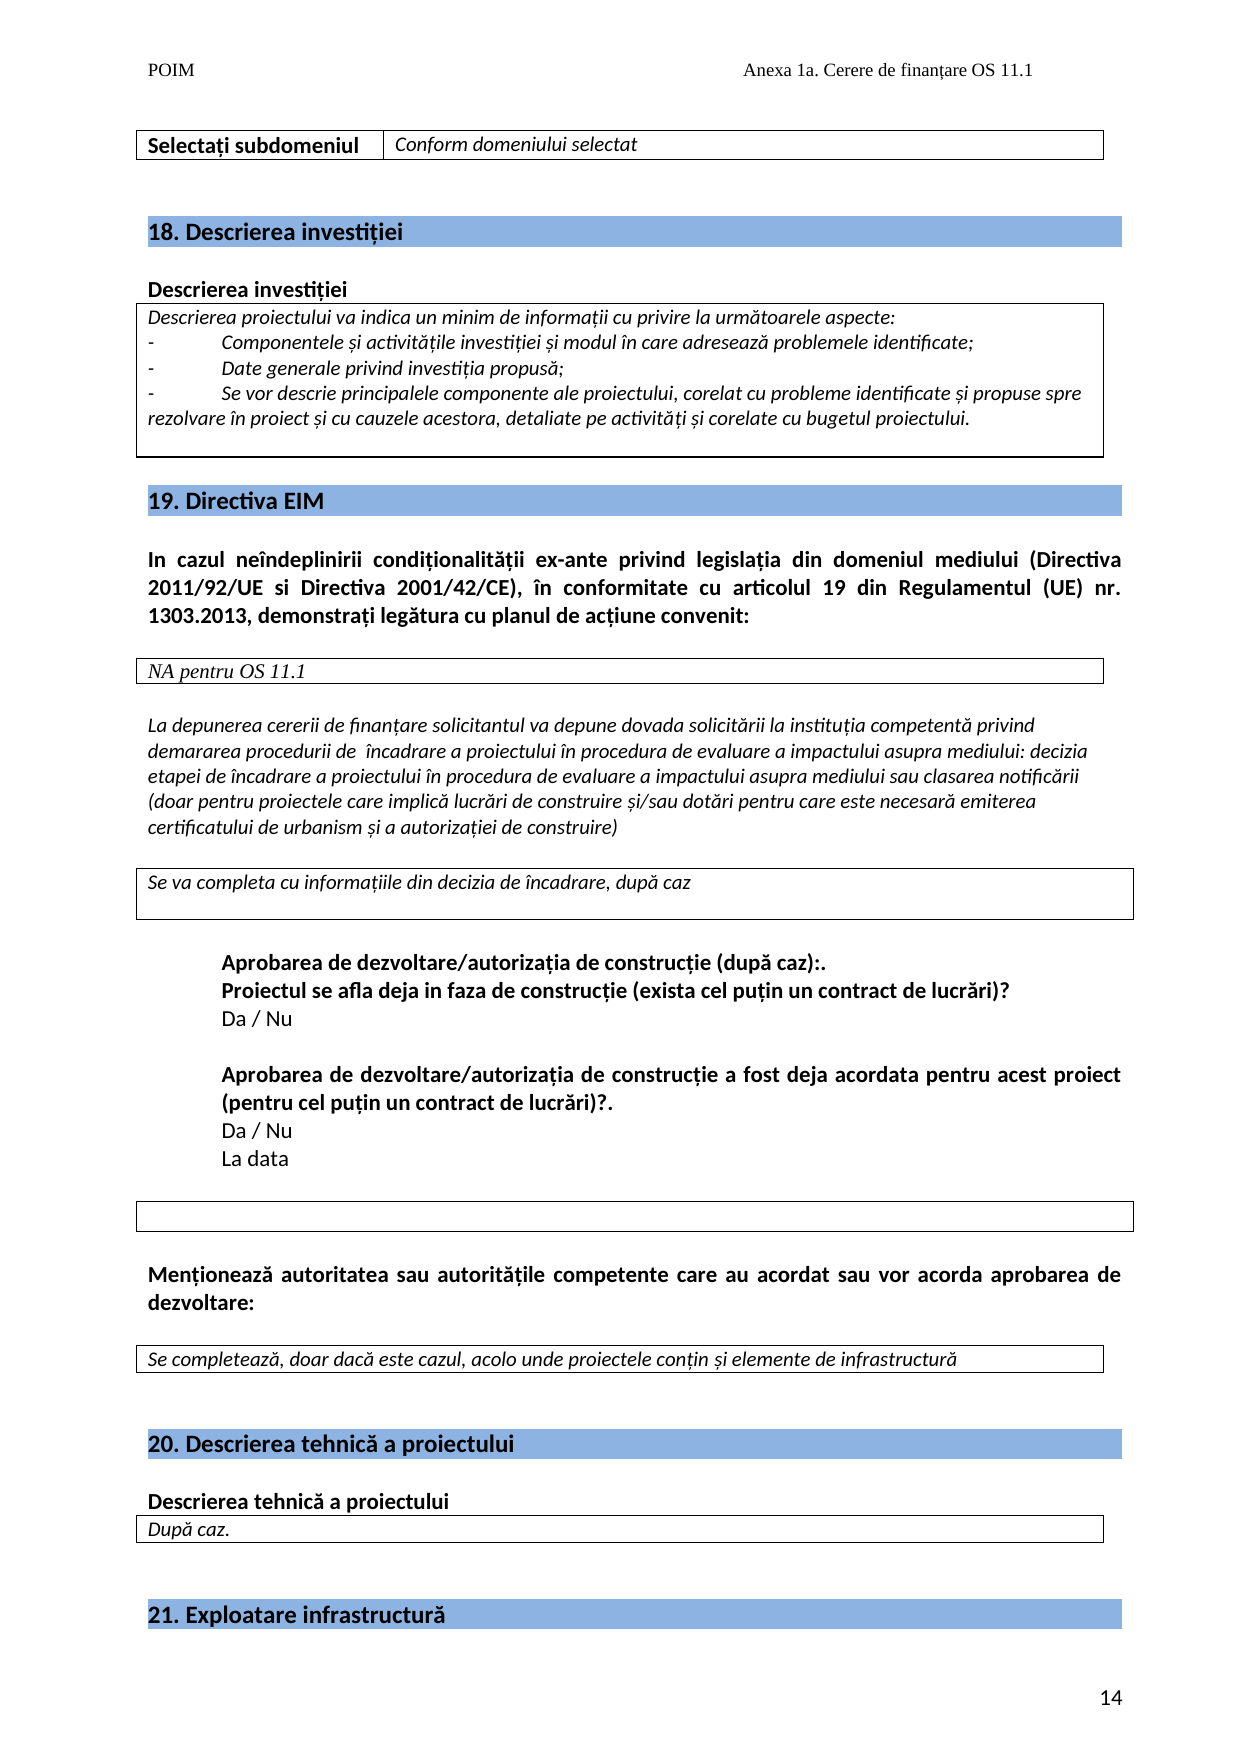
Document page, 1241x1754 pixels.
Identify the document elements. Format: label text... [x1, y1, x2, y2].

text Menţionează autoritatea sau autorităţile competente care au acordat sau vor acorda aprobarea de dezvoltare: [148, 1260, 1122, 1316]
text La data [221, 1144, 1122, 1172]
text Descrierea tehnică a proiectului [148, 1487, 1122, 1515]
table_header [137, 1202, 1133, 1231]
text In cazul neîndeplinirii condiţionalităţii ex-ante privind legislaţia din domeniul mediului (Directiva 2011/92/UE si Directiva 2001/42/CE), în conformitate cu articolul 19 din Regulamentul (UE) nr. 1303.2013, demonstraţi legătura cu planul de acţiune convenit: [148, 545, 1122, 629]
table_header Se completează, doar dacă este cazul, acolo unde proiectele conţin şi elemente de infrastructură [137, 1346, 1103, 1372]
subtitle 20. Descrierea tehnică a proiectului [148, 1429, 1122, 1459]
text Da / Nu [221, 1116, 1122, 1144]
subtitle 18. Descrierea investiției [148, 216, 1122, 247]
text Aprobarea de dezvoltare/autorizaţia de construcţie a fost deja acordata pentru acest proiect (pentru cel puţin un contract de lucrări)?. [221, 1060, 1122, 1116]
text 19. Directiva EIM [148, 485, 1122, 516]
text Proiectul se afla deja in faza de construcţie (exista cel puţin un contract de lucrări)? [221, 976, 1122, 1004]
text Aprobarea de dezvoltare/autorizaţia de construcţie (după caz):. [221, 948, 1122, 976]
table_header Descrierea proiectului va indica un minim de informaţii cu privire la următoarele aspecte: - Componentele și activitățile investiției și modul în care adresează problemele identificate; - Date generale privind investiția propusă; - Se vor descrie principalele componente ale proiectului, corelat cu probleme identificate și propuse spre rezolvare în proiect și cu cauzele acestora, detaliate pe activități și corelate cu bugetul proiectului. [137, 304, 1103, 456]
text Descrierea investiției [148, 275, 1122, 303]
table_header Se va completa cu informaţiile din decizia de încadrare, după caz [137, 869, 1133, 919]
subtitle 21. Exploatare infrastructură [148, 1599, 1122, 1629]
text Da / Nu [221, 1004, 1122, 1032]
table_header După caz. [137, 1516, 1103, 1542]
table_header Selectați subdomeniul [137, 131, 383, 159]
table_header Conform domeniului selectat [384, 131, 1103, 159]
text La depunerea cererii de finanțare solicitantul va depune dovada solicitării la instituția competentă privind demararea procedurii de încadrare a proiectului în procedura de evaluare a impactului asupra mediului: decizia etapei de încadrare a proiectului în procedura de evaluare a impactului asupra mediului sau clasarea notificării (doar pentru proiectele care implică lucrări de construire şi/sau dotări pentru care este necesară emiterea certificatului de urbanism şi a autorizaţiei de construire) [148, 712, 1122, 839]
table_header NA pentru OS 11.1 [137, 659, 1103, 683]
